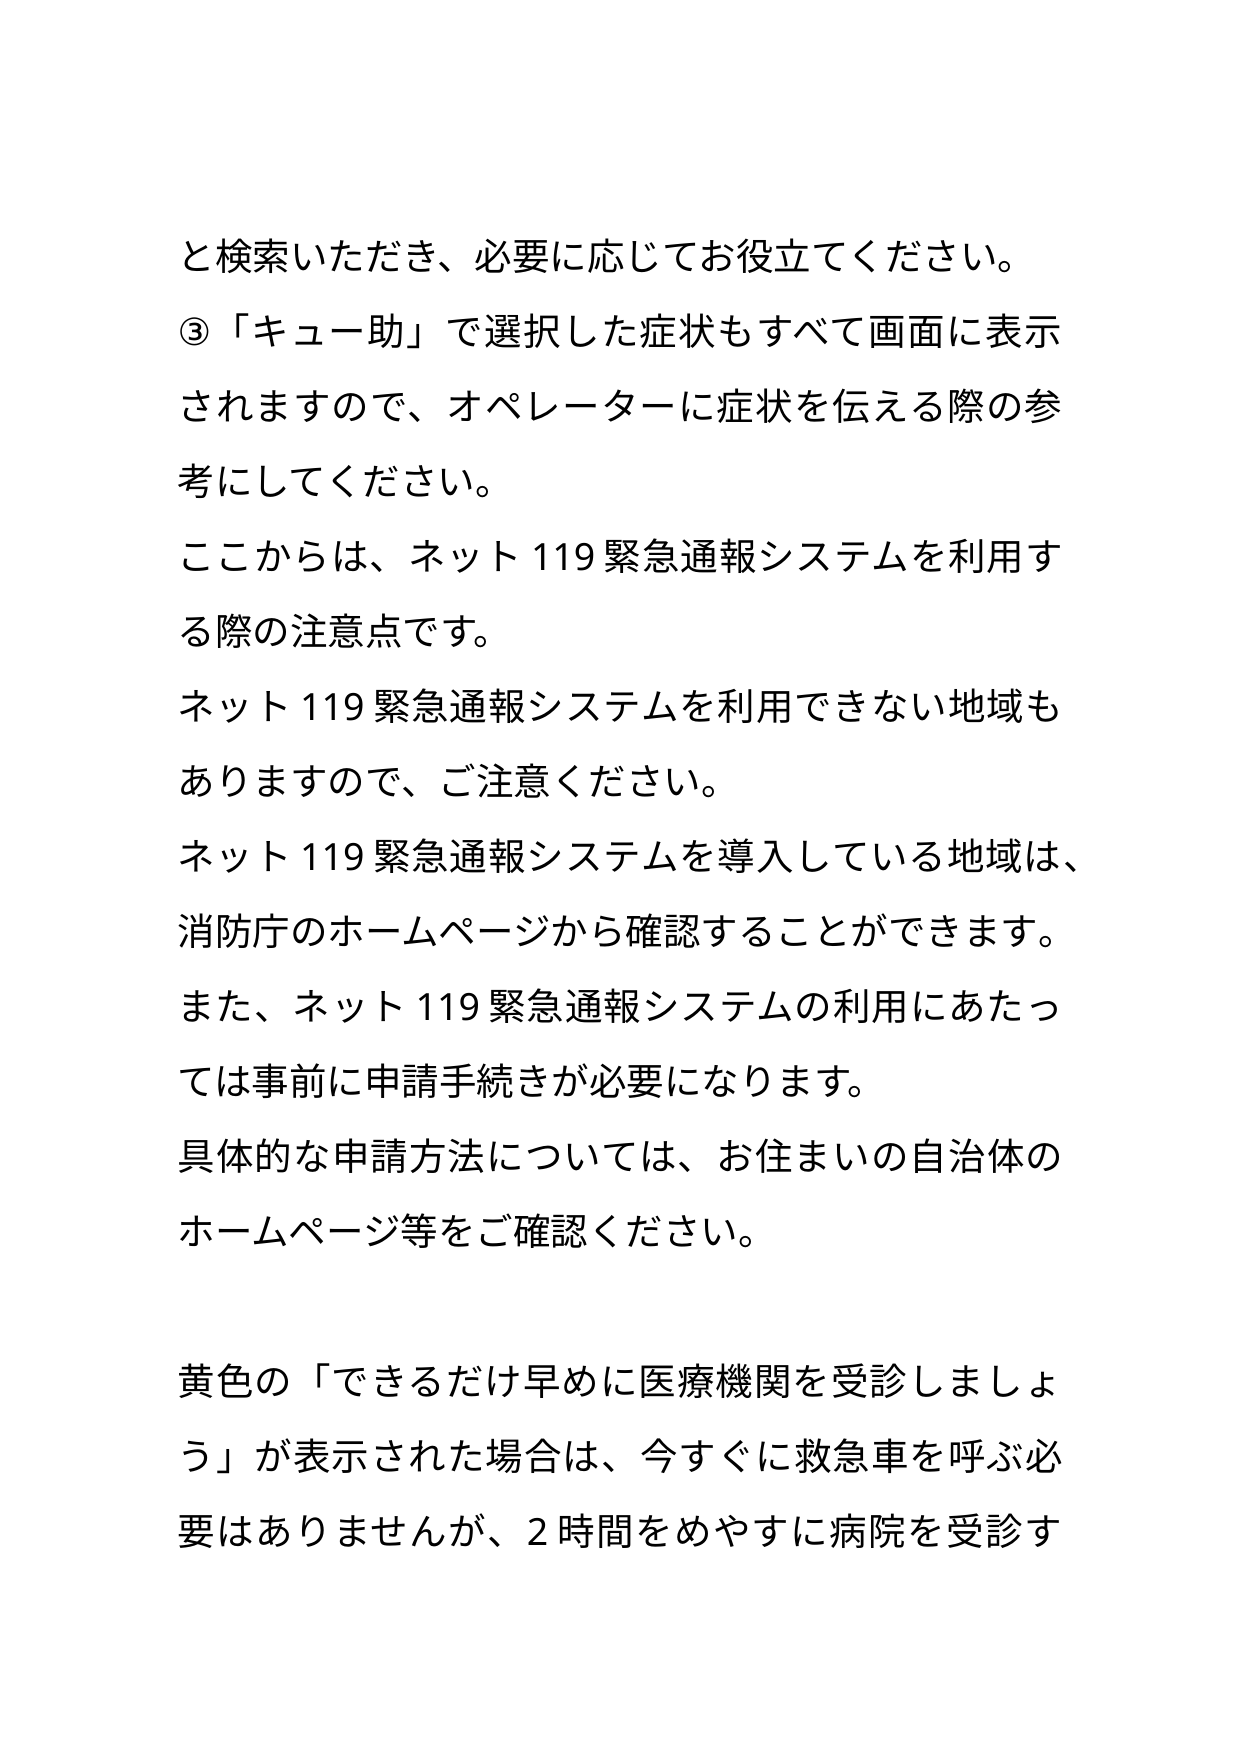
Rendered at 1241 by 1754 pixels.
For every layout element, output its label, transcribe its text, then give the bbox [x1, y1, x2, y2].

text 具体的な申請方法については、お住まいの自治体のホームページ等をご確認ください。 [177, 1117, 1063, 1267]
text ここからは、ネット119緊急通報システムを利用する際の注意点です。 [177, 517, 1063, 667]
text ネット119緊急通報システムを導入している地域は、消防庁のホームページから確認することができます。 [177, 817, 1063, 967]
text また、ネット119緊急通報システムの利用にあたっては事前に申請手続きが必要になります。 [177, 967, 1063, 1117]
text ネット119緊急通報システムを利用できない地域もありますので、ご注意ください。 [177, 667, 1063, 817]
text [177, 217, 1063, 292]
text ③「キュー助」で選択した症状もすべて画面に表示されますので、オペレーターに症状を伝える際の参考にしてください。 [177, 292, 1063, 517]
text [177, 1342, 1063, 1567]
